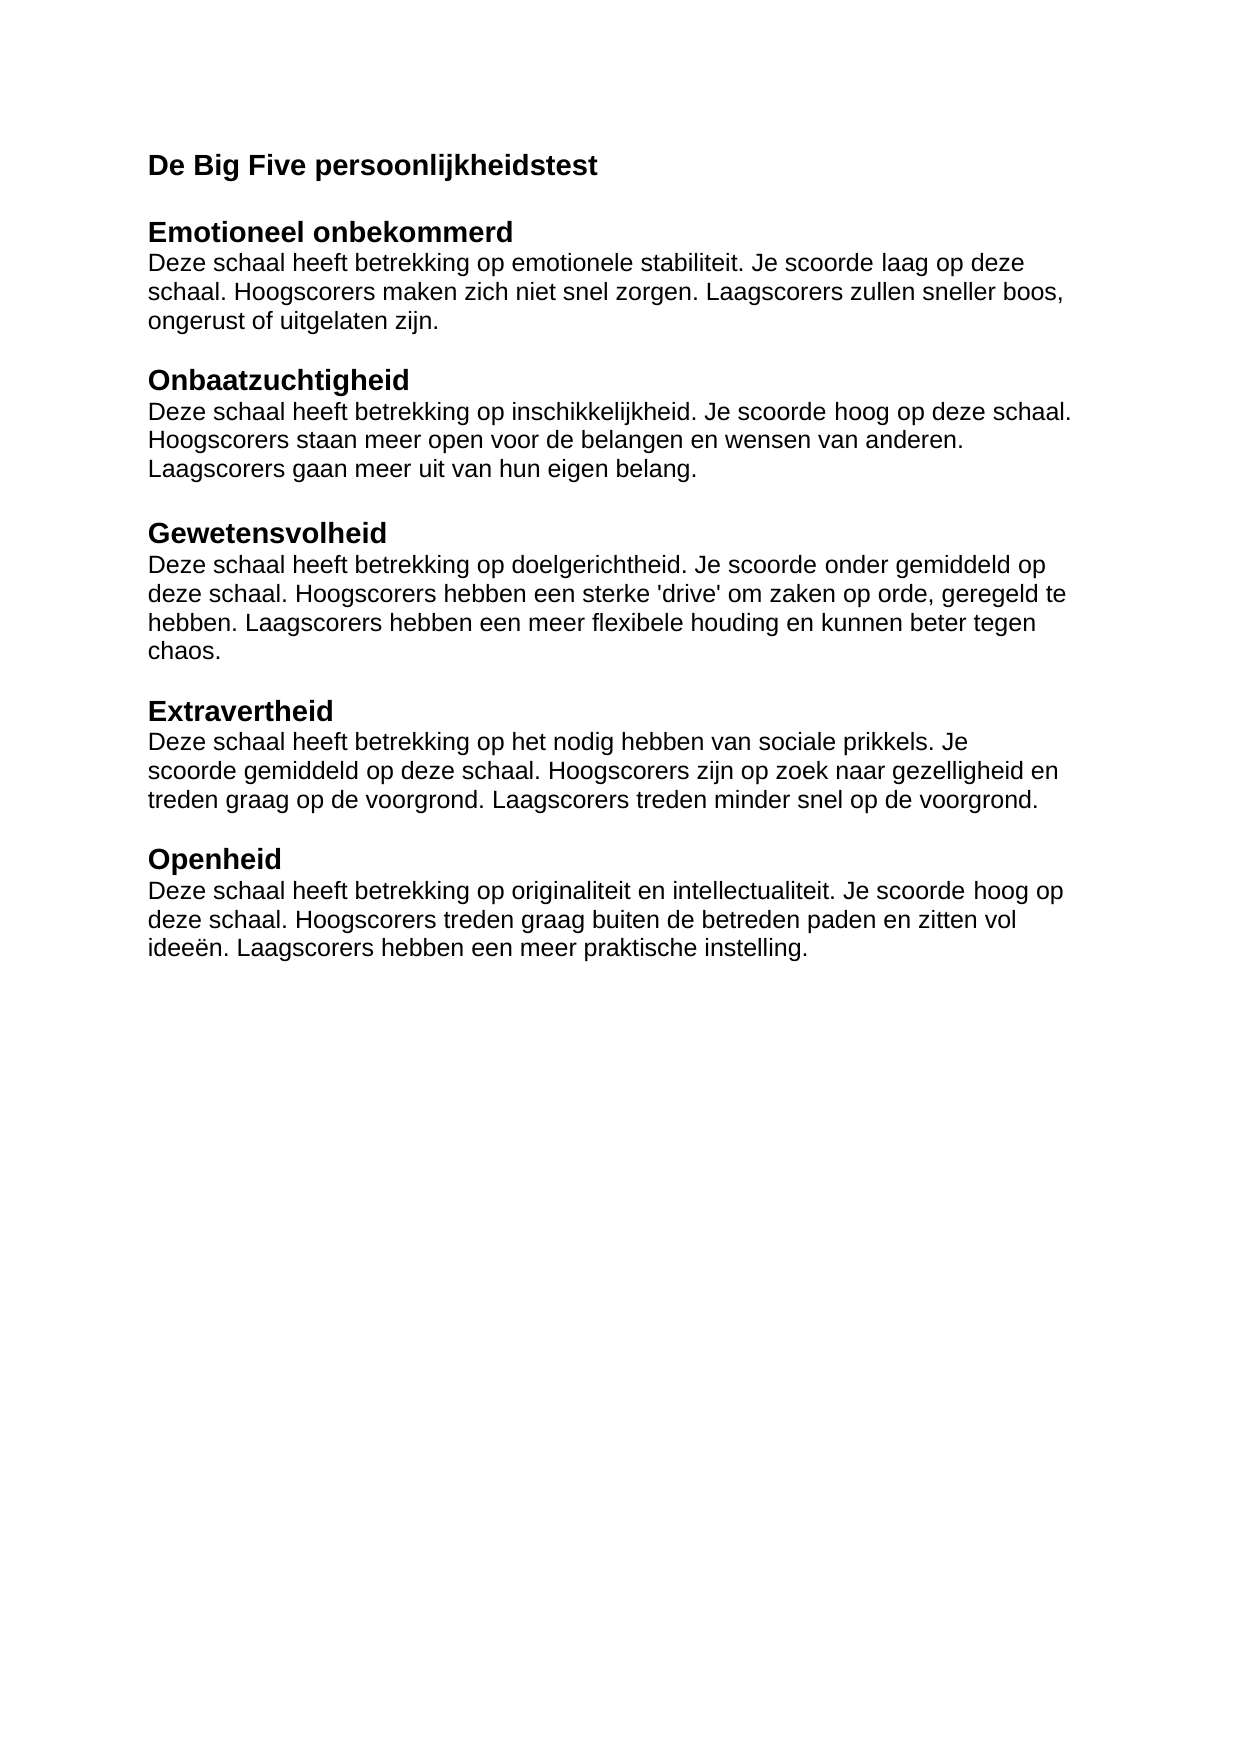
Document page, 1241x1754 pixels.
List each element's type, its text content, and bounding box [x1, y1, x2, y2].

text De Big Five persoonlijkheidstest [148, 148, 1093, 181]
text Deze schaal heeft betrekking op emotionele stabiliteit. Je scoorde laag op deze schaal. Hoogscorers maken zich niet snel zorgen. Laagscorers zullen sneller boos, ongerust of uitgelaten zijn. [148, 248, 1093, 334]
text Gewetensvolheid [148, 517, 1093, 550]
text Deze schaal heeft betrekking op het nodig hebben van sociale prikkels. Je scoorde gemiddeld op deze schaal. Hoogscorers zijn op zoek naar gezelligheid en treden graag op de voorgrond. Laagscorers treden minder snel op de voorgrond. [148, 727, 1093, 814]
text Deze schaal heeft betrekking op originaliteit en intellectualiteit. Je scoorde hoog op deze schaal. Hoogscorers treden graag buiten de betreden paden en zitten vol ideeën. Laagscorers hebben een meer praktische instelling. [148, 876, 1093, 962]
text Extravertheid [148, 694, 1093, 727]
text Deze schaal heeft betrekking op inschikkelijkheid. Je scoorde hoog op deze schaal. Hoogscorers staan meer open voor de belangen en wensen van anderen. Laagscorers gaan meer uit van hun eigen belang. [148, 397, 1093, 483]
text Openheid [148, 842, 1093, 876]
text Emotioneel onbekommerd [148, 215, 1093, 248]
text Onbaatzuchtigheid [148, 363, 1093, 397]
text Deze schaal heeft betrekking op doelgerichtheid. Je scoorde onder gemiddeld op deze schaal. Hoogscorers hebben een sterke 'drive' om zaken op orde, geregeld te hebben. Laagscorers hebben een meer flexibele houding en kunnen beter tegen chaos. [148, 550, 1093, 665]
